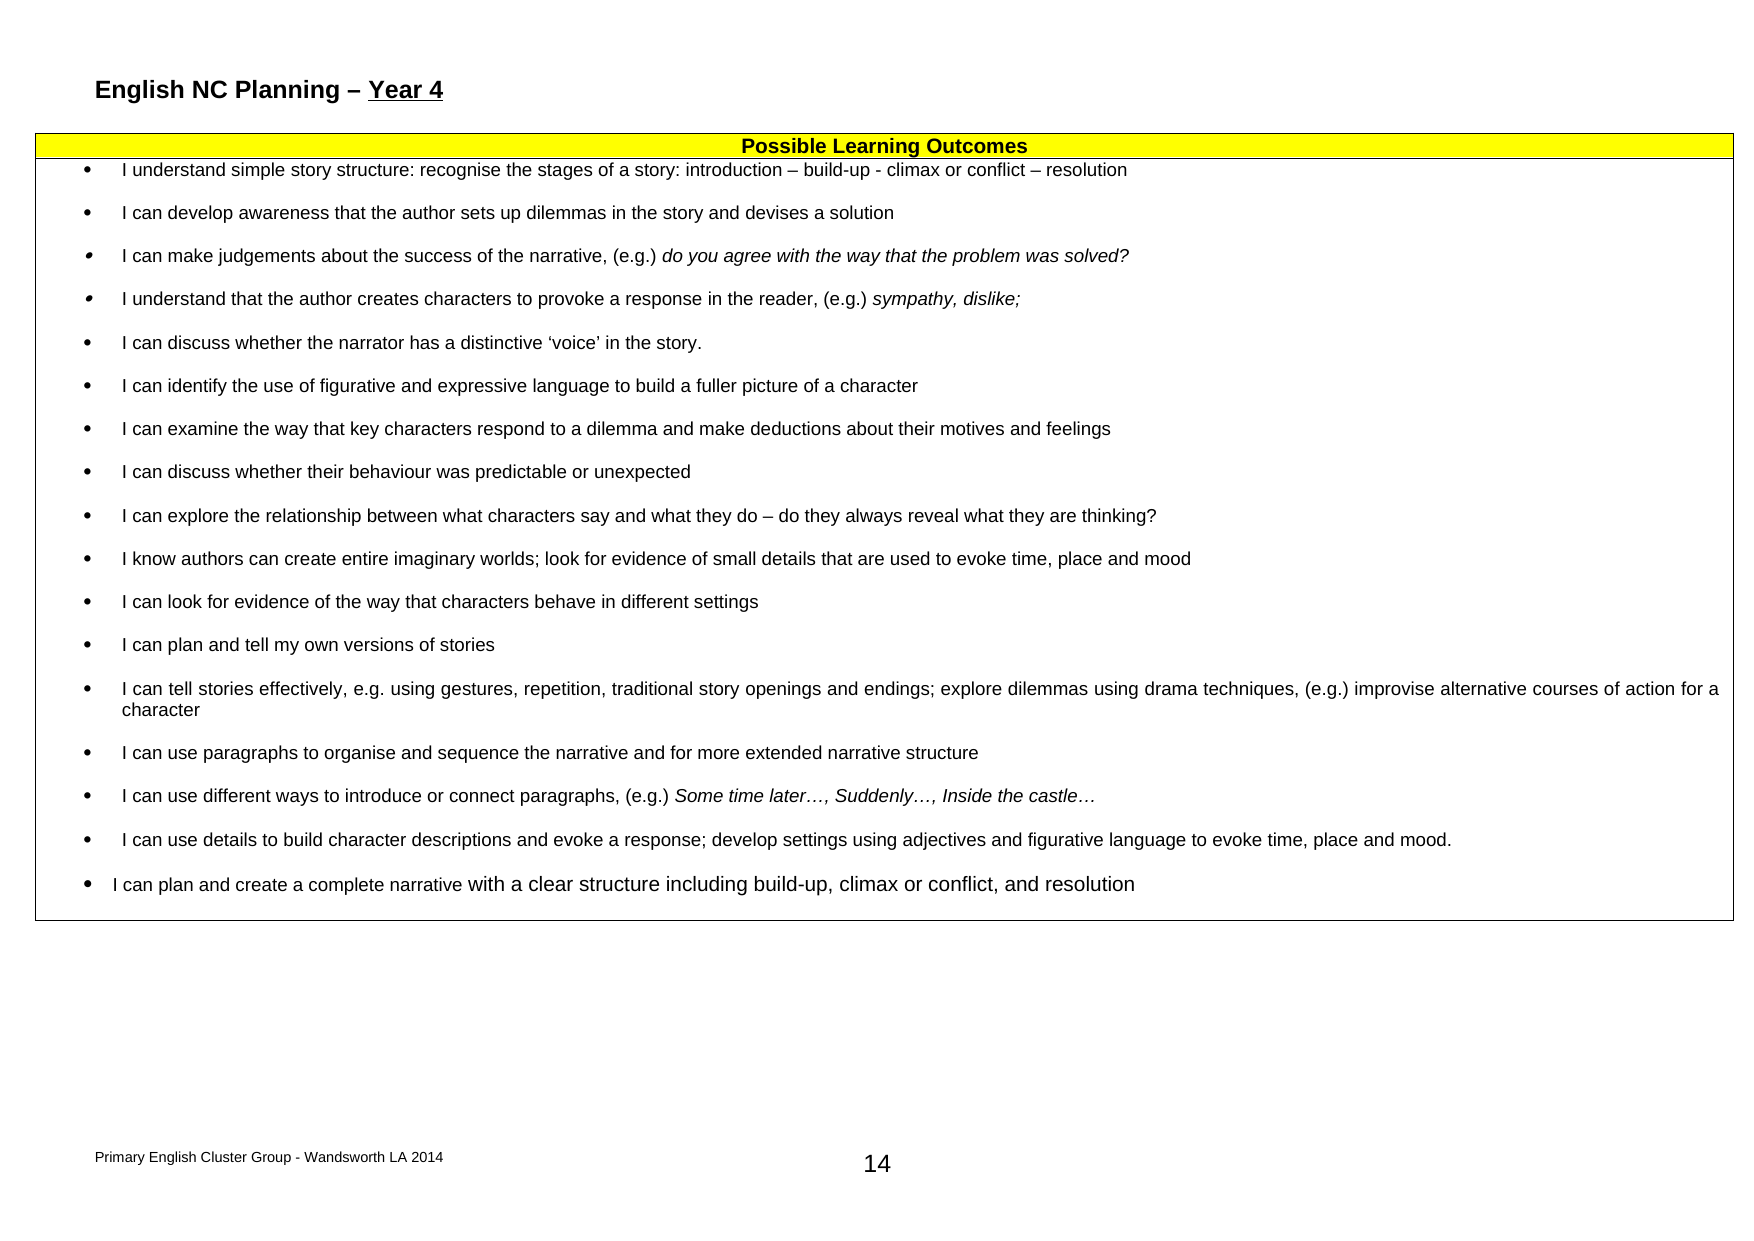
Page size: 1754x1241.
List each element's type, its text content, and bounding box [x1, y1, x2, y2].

table_header Possible Learning Outcomes [36, 134, 1733, 157]
table_cell I understand simple story structure: recognise the stages of a story: introduction – build-up - climax or conflict – resolution I can develop awareness that the author sets up dilemmas in the story and devises a solution I can make judgements about the success of the narrative, (e.g.) do you agree with the way that the problem was solved? I understand that the author creates characters to provoke a response in the reader, (e.g.) sympathy, dislike; I can discuss whether the narrator has a distinctive ‘voice’ in the story. I can identify the use of figurative and expressive language to build a fuller picture of a character I can examine the way that key characters respond to a dilemma and make deductions about their motives and feelings I can discuss whether their behaviour was predictable or unexpected I can explore the relationship between what characters say and what they do – do they always reveal what they are thinking? I know authors can create entire imaginary worlds; look for evidence of small details that are used to evoke time, place and mood I can look for evidence of the way that characters behave in different settings I can plan and tell my own versions of stories I can tell stories effectively, e.g. using gestures, repetition, traditional story openings and endings; explore dilemmas using drama techniques, (e.g.) improvise alternative courses of action for a character I can use paragraphs to organise and sequence the narrative and for more extended narrative structure I can use different ways to introduce or connect paragraphs, (e.g.) Some time later…, Suddenly…, Inside the castle… I can use details to build character descriptions and evoke a response; develop settings using adjectives and figurative language to evoke time, place and mood. I can plan and create a complete narrative with a clear structure including build-up, climax or conflict, and resolution [36, 159, 1733, 920]
